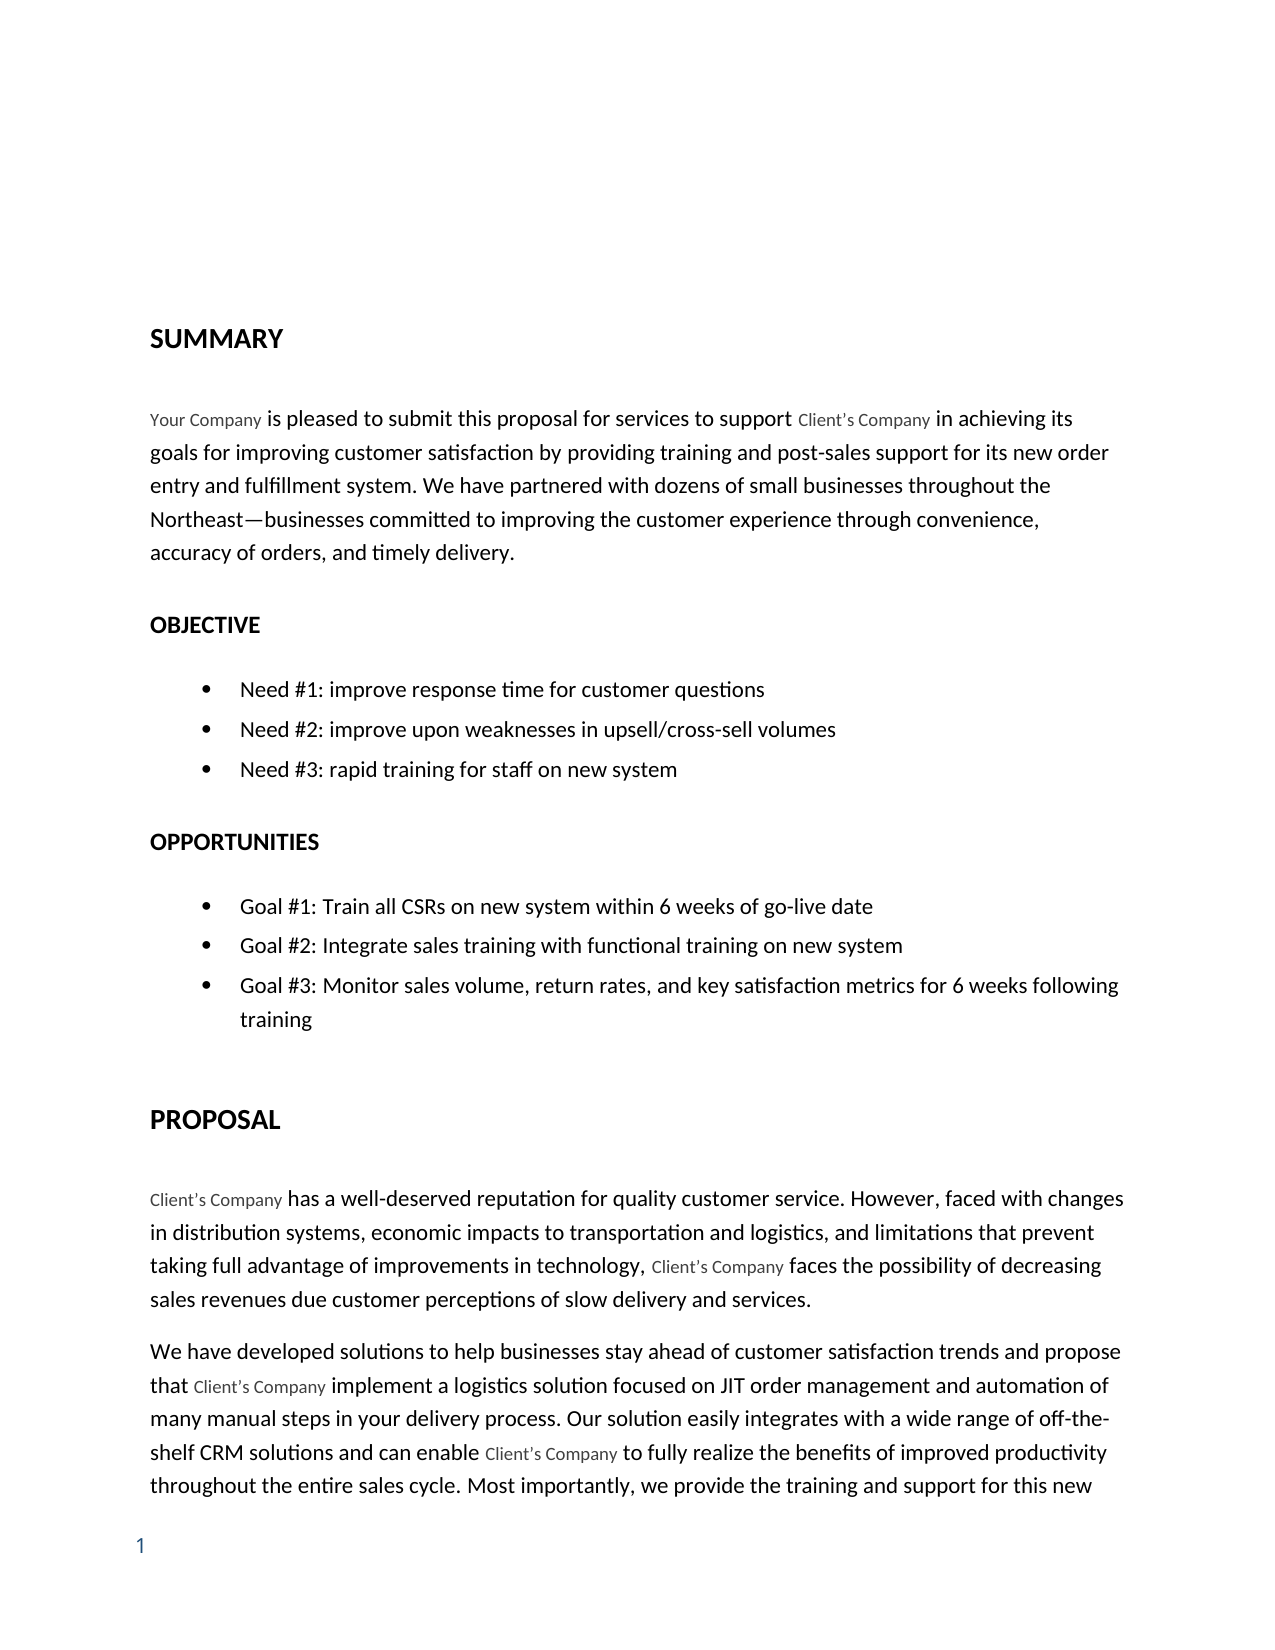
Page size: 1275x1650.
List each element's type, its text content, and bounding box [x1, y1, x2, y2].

subtitle PROPOSAL [150, 1101, 1125, 1137]
subtitle summary [150, 321, 1125, 356]
subtitle OBJECTIVE [150, 609, 1125, 640]
subtitle OPPORTUNITIES [150, 826, 1125, 856]
